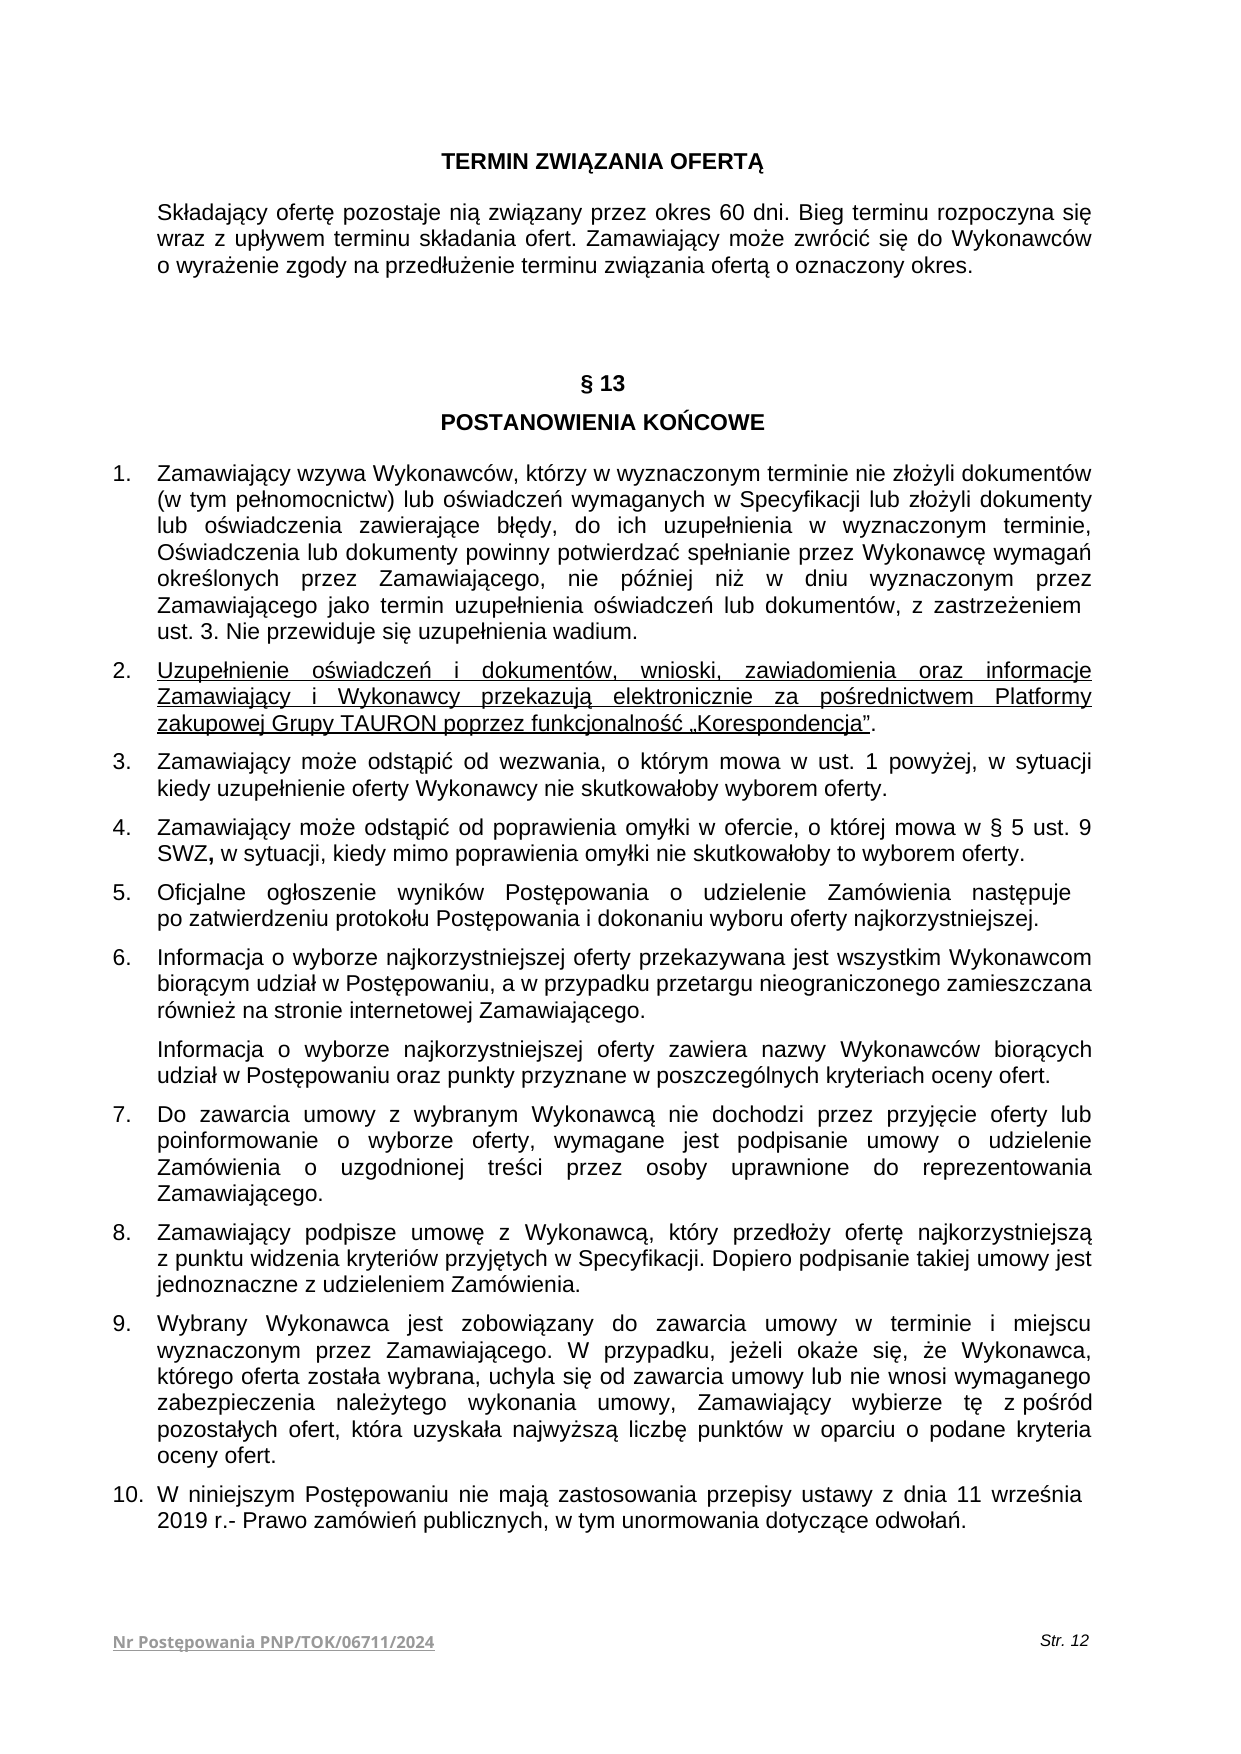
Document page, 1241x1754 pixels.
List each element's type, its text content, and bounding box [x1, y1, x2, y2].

list Informacja o wyborze najkorzystniejszej oferty przekazywana jest wszystkim Wykonawcom biorącym udział w Postępowaniu, a w przypadku przetargu nieograniczonego zamieszczana również na stronie internetowej Zamawiającego. [112, 944, 1093, 1023]
list Do zawarcia umowy z wybranym Wykonawcą nie dochodzi przez przyjęcie oferty lub poinformowanie o wyborze oferty, wymagane jest podpisanie umowy o udzielenie Zamówienia o uzgodnionej treści przez osoby uprawnione do reprezentowania Zamawiającego. [112, 1101, 1093, 1206]
list Zamawiający może odstąpić od wezwania, o którym mowa w ust. 1 powyżej, w sytuacji kiedy uzupełnienie oferty Wykonawcy nie skutkowałoby wyborem oferty. [112, 748, 1093, 801]
list Zamawiający wzywa Wykonawców, którzy w wyznaczonym terminie nie złożyli dokumentów (w tym pełnomocnictw) lub oświadczeń wymaganych w Specyfikacji lub złożyli dokumenty lub oświadczenia zawierające błędy, do ich uzupełnienia w wyznaczonym terminie, Oświadczenia lub dokumenty powinny potwierdzać spełnianie przez Wykonawcę wymagań określonych przez Zamawiającego, nie później niż w dniu wyznaczonym przez Zamawiającego jako termin uzupełnienia oświadczeń lub dokumentów, z zastrzeżeniem ust. 3. Nie przewiduje się uzupełnienia wadium. [112, 460, 1093, 644]
list Zamawiający podpisze umowę z Wykonawcą, który przedłoży ofertę najkorzystniejszą z punktu widzenia kryteriów przyjętych w Specyfikacji. Dopiero podpisanie takiej umowy jest jednoznaczne z udzieleniem Zamówienia. [112, 1219, 1093, 1298]
text Składający ofertę pozostaje nią związany przez okres 60 dni. Bieg terminu rozpoczyna się wraz z upływem terminu składania ofert. Zamawiający może zwrócić się do Wykonawców o wyrażenie zgody na przedłużenie terminu związania ofertą o oznaczony okres. [157, 199, 1093, 278]
list Zamawiający może odstąpić od poprawienia omyłki w ofercie, o której mowa w § 5 ust. 9 SWZ, w sytuacji, kiedy mimo poprawienia omyłki nie skutkowałoby to wyborem oferty. [112, 813, 1093, 866]
list Wybrany Wykonawca jest zobowiązany do zawarcia umowy w terminie i miejscu wyznaczonym przez Zamawiającego. W przypadku, jeżeli okaże się, że Wykonawca, którego oferta została wybrana, uchyla się od zawarcia umowy lub nie wnosi wymaganego zabezpieczenia należytego wykonania umowy, Zamawiający wybierze tę z pośród pozostałych ofert, która uzyskała najwyższą liczbę punktów w oparciu o podane kryteria oceny ofert. [112, 1310, 1093, 1468]
text § 13 [112, 369, 1093, 396]
list Oficjalne ogłoszenie wyników Postępowania o udzielenie Zamówienia następuje po zatwierdzeniu protokołu Postępowania i dokonaniu wyboru oferty najkorzystniejszej. [112, 879, 1093, 931]
subtitle TERMIN ZWIĄZANIA OFERTĄ [112, 148, 1093, 174]
subtitle POSTANOWIENIA KOŃCOWE [112, 408, 1093, 435]
text Informacja o wyborze najkorzystniejszej oferty zawiera nazwy Wykonawców biorących udział w Postępowaniu oraz punkty przyznane w poszczególnych kryteriach oceny ofert. [112, 1036, 1093, 1088]
list W niniejszym Postępowaniu nie mają zastosowania przepisy ustawy z dnia 11 września 2019 r.- Prawo zamówień publicznych, w tym unormowania dotyczące odwołań. [112, 1481, 1093, 1533]
list Uzupełnienie oświadczeń i dokumentów, wnioski, zawiadomienia oraz informacje Zamawiający i Wykonawcy przekazują elektronicznie za pośrednictwem Platformy zakupowej Grupy TAURON poprzez funkcjonalność „Korespondencja”. [112, 657, 1093, 736]
